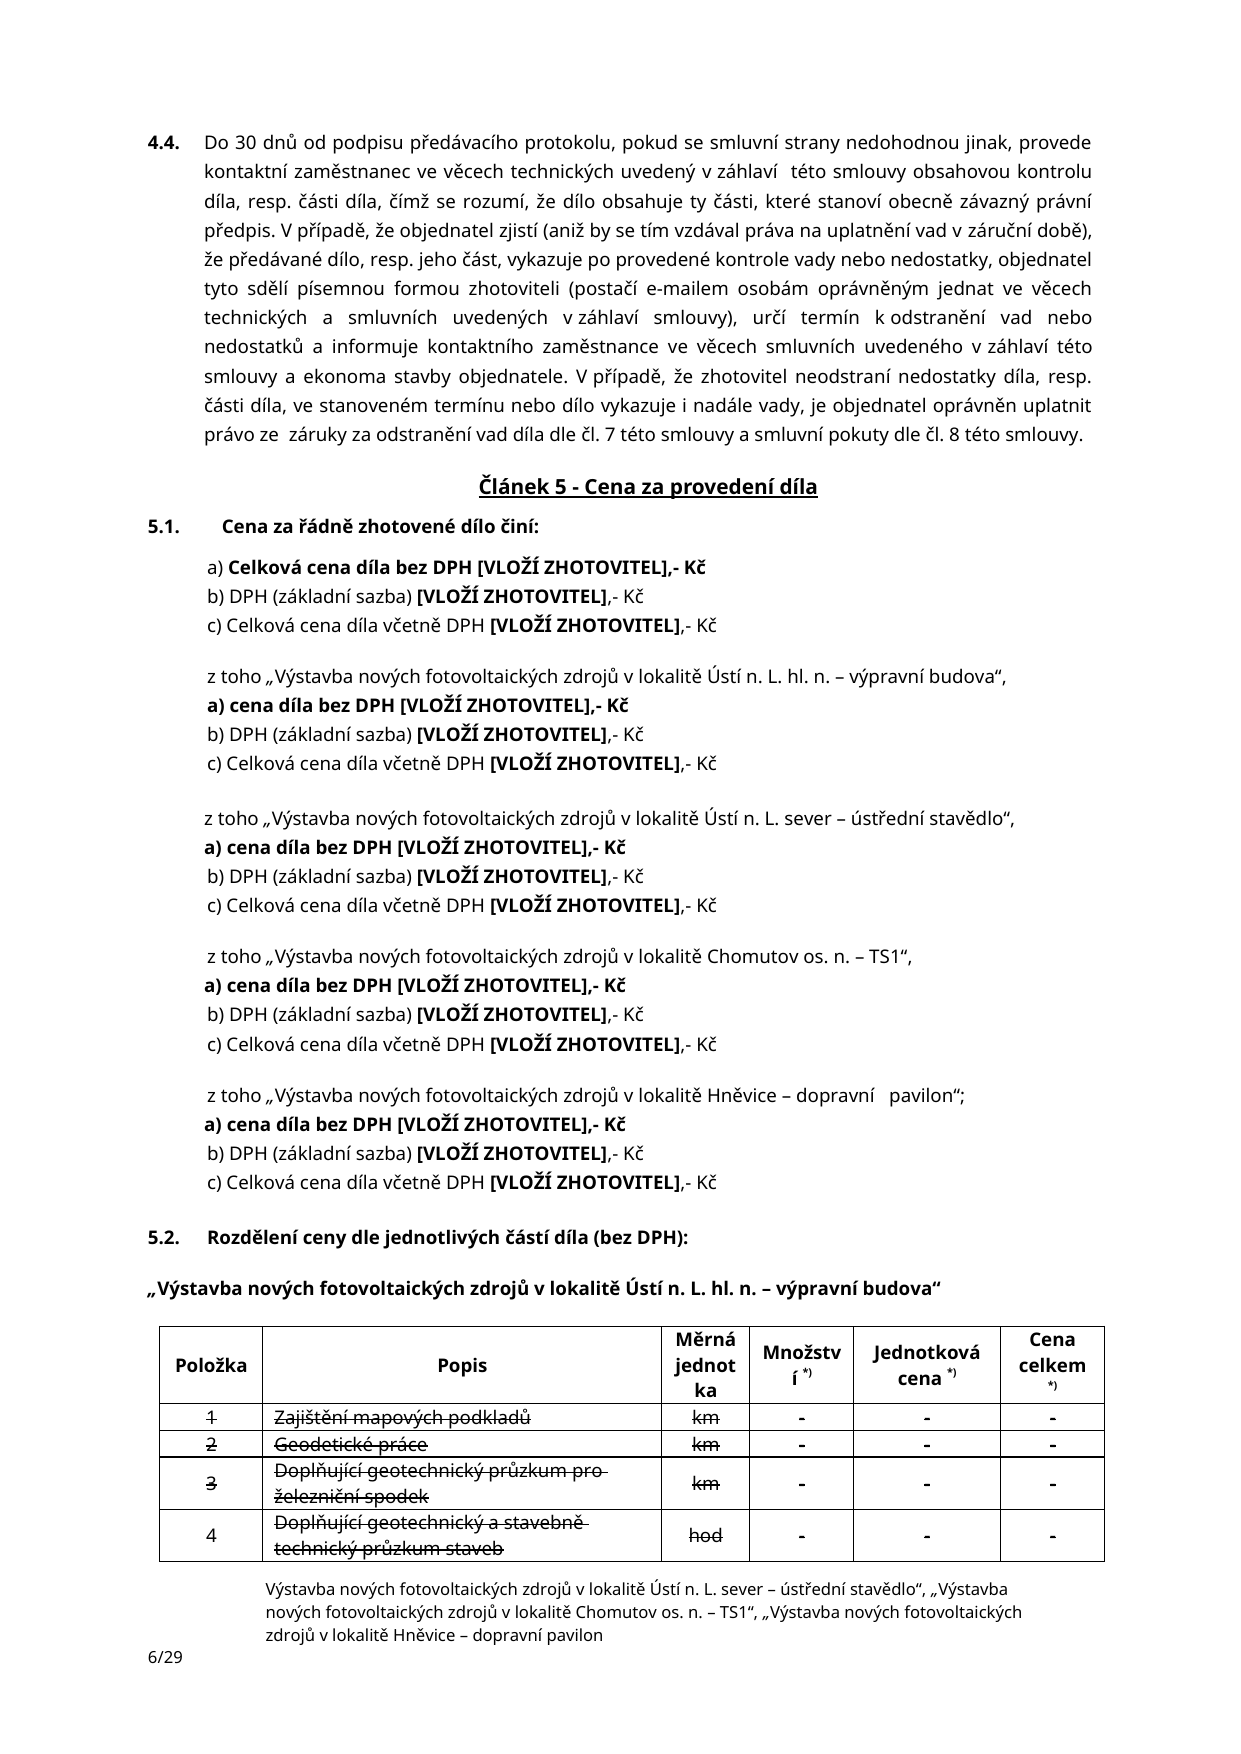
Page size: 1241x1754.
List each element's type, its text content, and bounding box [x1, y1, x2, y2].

table_header Měrná jednotka [662, 1327, 749, 1403]
table_cell - [854, 1431, 1000, 1456]
text „Výstavba nových fotovoltaických zdrojů v lokalitě Ústí n. L. hl. n. – výpravní budova“ [148, 1275, 1092, 1301]
table_cell hod [662, 1510, 749, 1561]
text b) DPH (základní sazba) [VLOŽÍ ZHOTOVITEL],- Kč [148, 580, 1092, 609]
table_cell Geodetické práce [263, 1431, 661, 1456]
table_cell - [750, 1404, 853, 1430]
table_cell km [662, 1431, 749, 1456]
table_cell - [854, 1404, 1000, 1430]
table_cell - [1001, 1458, 1104, 1508]
table_cell - [750, 1431, 853, 1456]
table_cell 3 [160, 1458, 262, 1508]
text z toho „Výstavba nových fotovoltaických zdrojů v lokalitě Hněvice – dopravní pavilon“; [207, 1082, 1092, 1108]
table_header Cena celkem *) [1001, 1327, 1104, 1403]
table_cell km [662, 1458, 749, 1508]
text b) DPH (základní sazba) [VLOŽÍ ZHOTOVITEL],- Kč [148, 718, 1092, 747]
table_cell - [854, 1458, 1000, 1508]
table_cell Zajištění mapových podkladů [263, 1404, 661, 1430]
subtitle Článek 5 - Cena za provedení díla [204, 472, 1092, 501]
table_cell - [750, 1458, 853, 1508]
table_cell 2 [160, 1431, 262, 1456]
table_header Popis [263, 1327, 661, 1403]
table_cell Doplňující geotechnický a stavebně technický průzkum staveb [263, 1510, 661, 1561]
table_cell 1 [160, 1404, 262, 1430]
table_header Položka [160, 1327, 262, 1403]
text c) Celková cena díla včetně DPH [VLOŽÍ ZHOTOVITEL],- Kč [148, 609, 1092, 639]
text z toho „Výstavba nových fotovoltaických zdrojů v lokalitě Chomutov os. n. – TS1“, [148, 944, 1092, 969]
text a) cena díla bez DPH [VLOŽÍ ZHOTOVITEL],- Kč b) DPH (základní sazba) [VLOŽÍ ZHOTOVITEL],- Kč c) Celková cena díla včetně DPH [VLOŽÍ ZHOTOVITEL],- Kč [148, 969, 1092, 1057]
text z toho „Výstavba nových fotovoltaických zdrojů v lokalitě Ústí n. L. sever – ústřední stavědlo“, [148, 802, 1092, 831]
table_header Jednotková cena *) [854, 1327, 1000, 1403]
text z toho „Výstavba nových fotovoltaických zdrojů v lokalitě Ústí n. L. hl. n. – výpravní budova“, [207, 664, 1092, 689]
table_cell - [1001, 1510, 1104, 1561]
text a) cena díla bez DPH [VLOŽÍ ZHOTOVITEL],- Kč b) DPH (základní sazba) [VLOŽÍ ZHOTOVITEL],- Kč c) Celková cena díla včetně DPH [VLOŽÍ ZHOTOVITEL],- Kč [148, 1108, 1092, 1195]
table_cell - [854, 1510, 1000, 1561]
text 5.2. Rozdělení ceny dle jednotlivých částí díla (bez DPH): [148, 1224, 1092, 1250]
table_cell Doplňující geotechnický průzkum pro železniční spodek [263, 1458, 661, 1508]
text 4.4. Do 30 dnů od podpisu předávacího protokolu, pokud se smluvní strany nedohodnou jinak, provede kontaktní zaměstnanec ve věcech technických uvedený v záhlaví této smlouvy obsahovou kontrolu díla, resp. části díla, čímž se rozumí, že dílo obsahuje ty části, které stanoví obecně závazný právní předpis. V případě, že objednatel zjistí (aniž by se tím vzdával práva na uplatnění vad v záruční době), že předávané dílo, resp. jeho část, vykazuje po provedené kontrole vady nebo nedostatky, objednatel tyto sdělí písemnou formou zhotoviteli (postačí e-mailem osobám oprávněným jednat ve věcech technických a smluvních uvedených v záhlaví smlouvy), určí termín k odstranění vad nebo nedostatků a informuje kontaktního zaměstnance ve věcech smluvních uvedeného v záhlaví této smlouvy a ekonoma stavby objednatele. V případě, že zhotovitel neodstraní nedostatky díla, resp. části díla, ve stanoveném termínu nebo dílo vykazuje i nadále vady, je objednatel oprávněn uplatnit právo ze záruky za odstranění vad díla dle čl. 7 této smlouvy a smluvní pokuty dle čl. 8 této smlouvy. [148, 126, 1092, 447]
text a) cena díla bez DPH [VLOŽÍ ZHOTOVITEL],- Kč [207, 689, 1092, 718]
subtitle 5.1. Cena za řádně zhotovené dílo činí: [148, 513, 1092, 539]
table_cell - [1001, 1431, 1104, 1456]
text c) Celková cena díla včetně DPH [VLOŽÍ ZHOTOVITEL],- Kč [148, 747, 1092, 777]
text a) Celková cena díla bez DPH [VLOŽÍ ZHOTOVITEL],- Kč [207, 551, 1092, 580]
table_cell 4 [160, 1510, 262, 1561]
table_cell - [750, 1510, 853, 1561]
text a) cena díla bez DPH [VLOŽÍ ZHOTOVITEL],- Kč b) DPH (základní sazba) [VLOŽÍ ZHOTOVITEL],- Kč c) Celková cena díla včetně DPH [VLOŽÍ ZHOTOVITEL],- Kč [148, 831, 1092, 918]
table_cell - [1001, 1404, 1104, 1430]
table_cell km [662, 1404, 749, 1430]
table_header Množství *) [750, 1327, 853, 1403]
